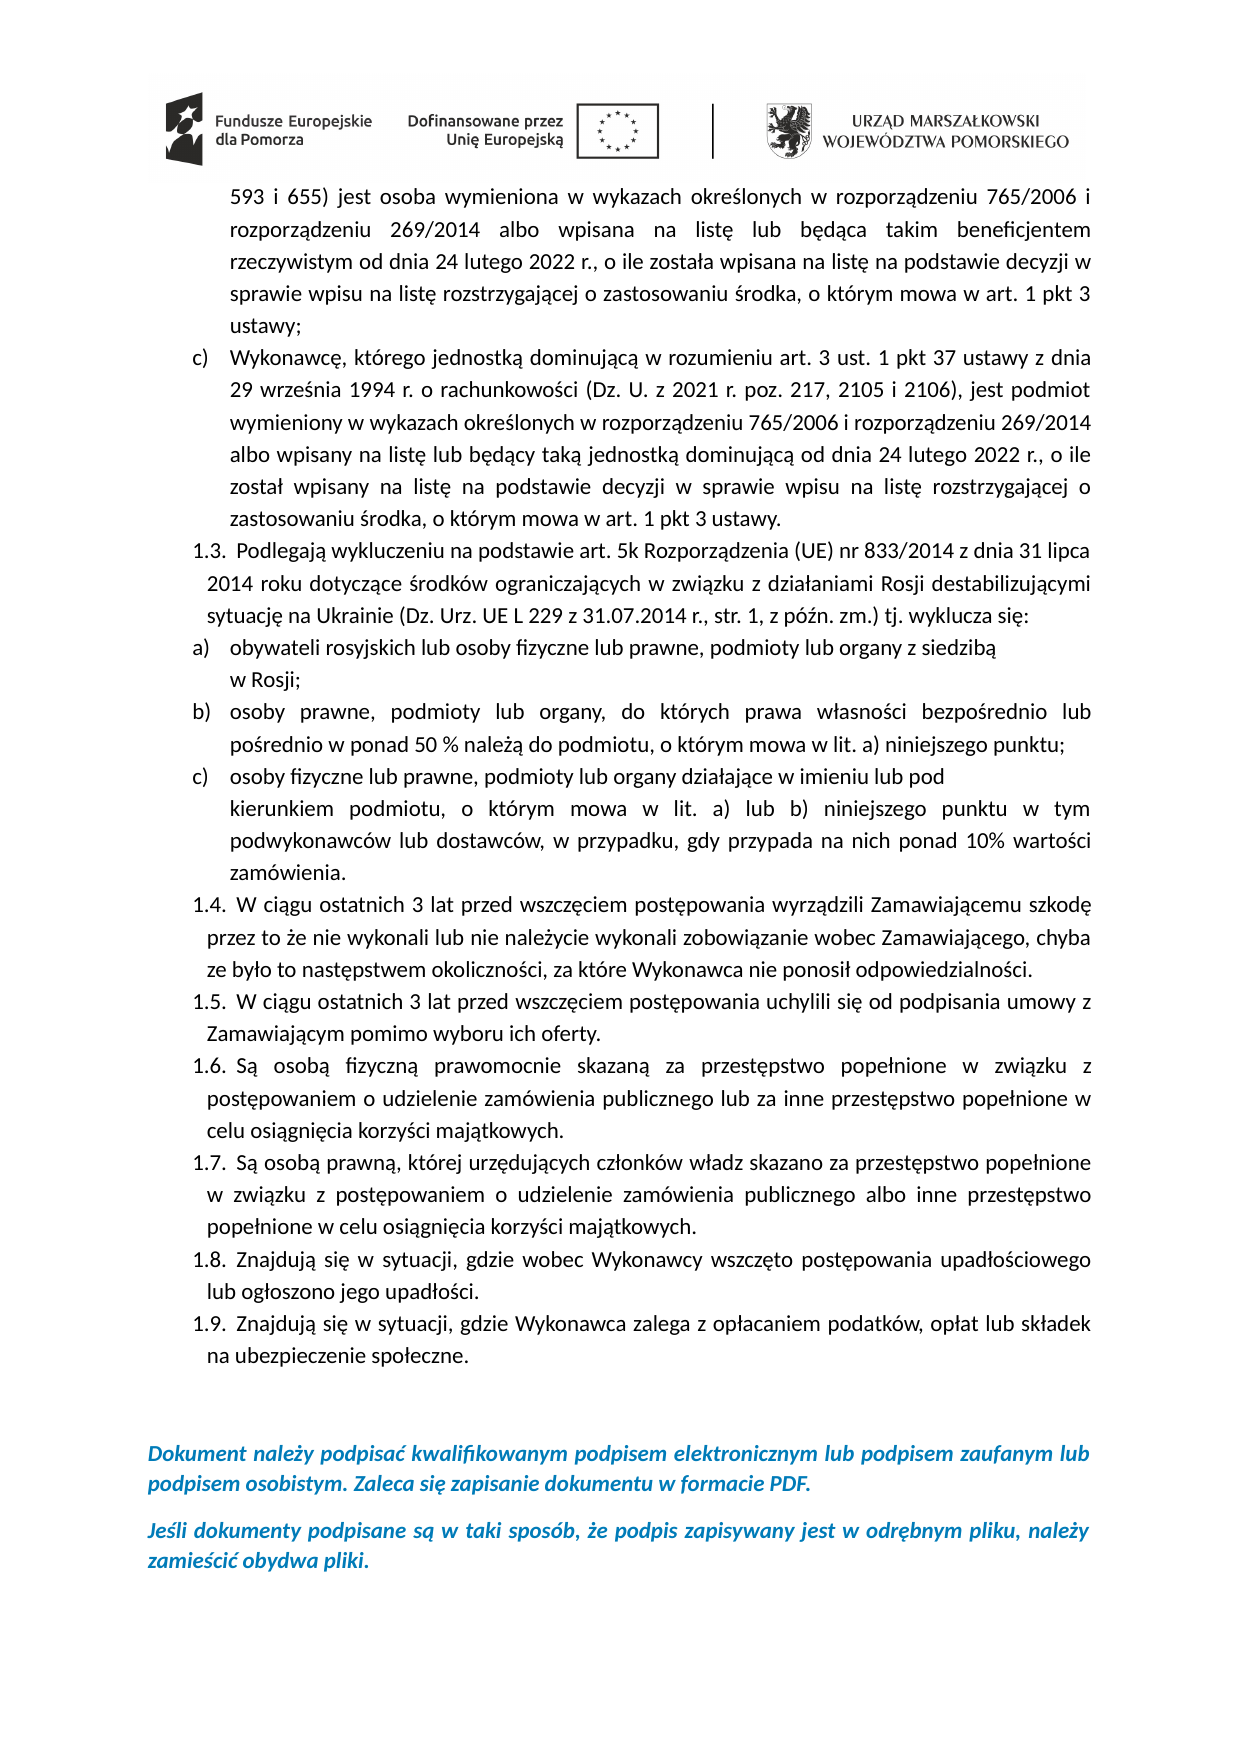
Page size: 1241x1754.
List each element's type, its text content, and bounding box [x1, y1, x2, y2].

list kierunkiem podmiotu, o którym mowa w lit. a) lub b) niniejszego punktu w tym podwykonawców lub dostawców, w przypadku, gdy przypada na nich ponad 10% wartości zamówienia. [229, 794, 1093, 886]
list Podlegają wykluczeniu na podstawie art. 5k Rozporządzenia (UE) nr 833/2014 z dnia 31 lipca 2014 roku dotyczące środków ograniczających w związku z działaniami Rosji destabilizującymi sytuację na Ukrainie (Dz. Urz. UE L 229 z 31.07.2014 r., str. 1, z późn. zm.) tj. wyklucza się: [192, 537, 1093, 629]
list w Rosji; [229, 665, 1093, 693]
list Wykonawcę, którego jednostką dominującą w rozumieniu art. 3 ust. 1 pkt 37 ustawy z dnia 29 września 1994 r. o rachunkowości (Dz. U. z 2021 r. poz. 217, 2105 i 2106), jest podmiot wymieniony w wykazach określonych w rozporządzeniu 765/2006 i rozporządzeniu 269/2014 albo wpisany na listę lub będący taką jednostką dominującą od dnia 24 lutego 2022 r., o ile został wpisany na listę na podstawie decyzji w sprawie wpisu na listę rozstrzygającej o zastosowaniu środka, o którym mowa w art. 1 pkt 3 ustawy. [192, 343, 1093, 532]
list Są osobą fizyczną prawomocnie skazaną za przestępstwo popełnione w związku z postępowaniem o udzielenie zamówienia publicznego lub za inne przestępstwo popełnione w celu osiągnięcia korzyści majątkowych. [192, 1052, 1093, 1144]
list Znajdują się w sytuacji, gdzie wobec Wykonawcy wszczęto postępowania upadłościowego lub ogłoszono jego upadłości. [192, 1245, 1093, 1305]
list osoby prawne, podmioty lub organy, do których prawa własności bezpośrednio lub pośrednio w ponad 50 % należą do podmiotu, o którym mowa w lit. a) niniejszego punktu; [192, 697, 1093, 758]
picture [147, 73, 1087, 183]
list obywateli rosyjskich lub osoby fizyczne lub prawne, podmioty lub organy z siedzibą [192, 633, 1093, 661]
list Są osobą prawną, której urzędujących członków władz skazano za przestępstwo popełnione w związku z postępowaniem o udzielenie zamówienia publicznego albo inne przestępstwo popełnione w celu osiągnięcia korzyści majątkowych. [192, 1148, 1093, 1241]
text Jeśli dokumenty podpisane są w taki sposób, że podpis zapisywany jest w odrębnym pliku, należy zamieścić obydwa pliki. [148, 1516, 1093, 1574]
text Dokument należy podpisać kwalifikowanym podpisem elektronicznym lub podpisem zaufanym lub podpisem osobistym. Zaleca się zapisanie dokumentu w formacie PDF. [148, 1439, 1093, 1497]
list osoby fizyczne lub prawne, podmioty lub organy działające w imieniu lub pod [192, 762, 1093, 790]
list W ciągu ostatnich 3 lat przed wszczęciem postępowania wyrządzili Zamawiającemu szkodę przez to że nie wykonali lub nie należycie wykonali zobowiązanie wobec Zamawiającego, chyba ze było to następstwem okoliczności, za które Wykonawca nie ponosił odpowiedzialności. [192, 891, 1093, 983]
list Znajdują się w sytuacji, gdzie Wykonawca zalega z opłacaniem podatków, opłat lub składek na ubezpieczenie społeczne. [192, 1309, 1093, 1369]
list W ciągu ostatnich 3 lat przed wszczęciem postępowania uchylili się od podpisania umowy z Zamawiającym pomimo wyboru ich oferty. [192, 987, 1093, 1047]
